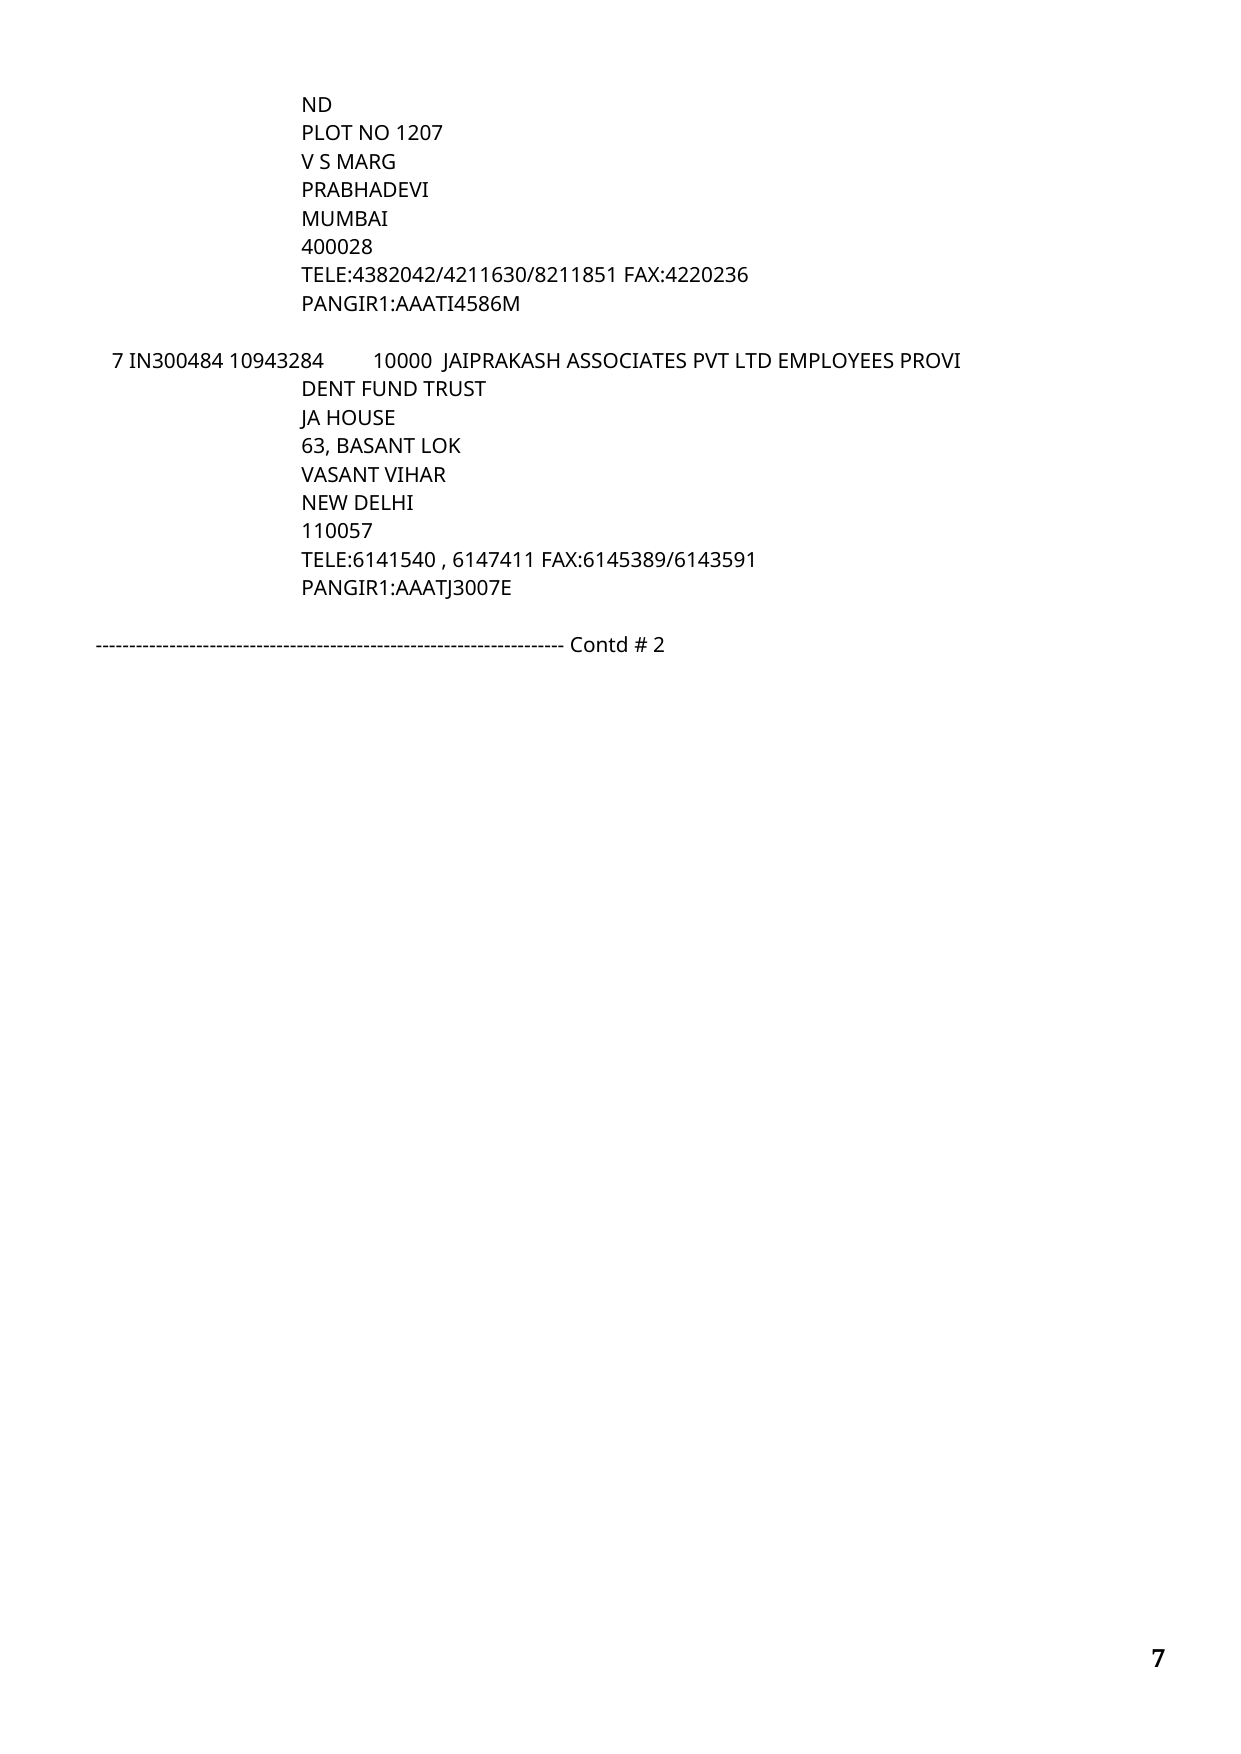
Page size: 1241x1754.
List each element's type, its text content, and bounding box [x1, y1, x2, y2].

text 110057 [90, 517, 1165, 545]
text TELE:6141540 , 6147411 FAX:6145389/6143591 [90, 545, 1165, 573]
text DENT FUND TRUST [90, 374, 1165, 403]
text PANGIR1:AAATJ3007E [90, 573, 1165, 602]
text 63, BASANT LOK [90, 431, 1165, 460]
text VASANT VIHAR [90, 460, 1165, 488]
text PANGIR1:AAATI4586M [90, 289, 1165, 317]
text 400028 [90, 232, 1165, 261]
text PRABHADEVI [90, 175, 1165, 204]
text TELE:4382042/4211630/8211851 FAX:4220236 [90, 261, 1165, 289]
text MUMBAI [90, 204, 1165, 232]
text JA HOUSE [90, 403, 1165, 431]
text V S MARG [90, 147, 1165, 175]
text 7 IN300484 10943284 10000 JAIPRAKASH ASSOCIATES PVT LTD EMPLOYEES PROVI [90, 346, 1165, 374]
text NEW DELHI [90, 488, 1165, 517]
text PLOT NO 1207 [90, 118, 1165, 147]
text ND [90, 90, 1165, 118]
text ---------------------------------------------------------------------- Contd # 2 INFRASTRUCTURE LEASING AND FINANCIAL SERV.LTD 9.5 NCD 27JL16 FVRS1000 [90, 630, 1165, 659]
